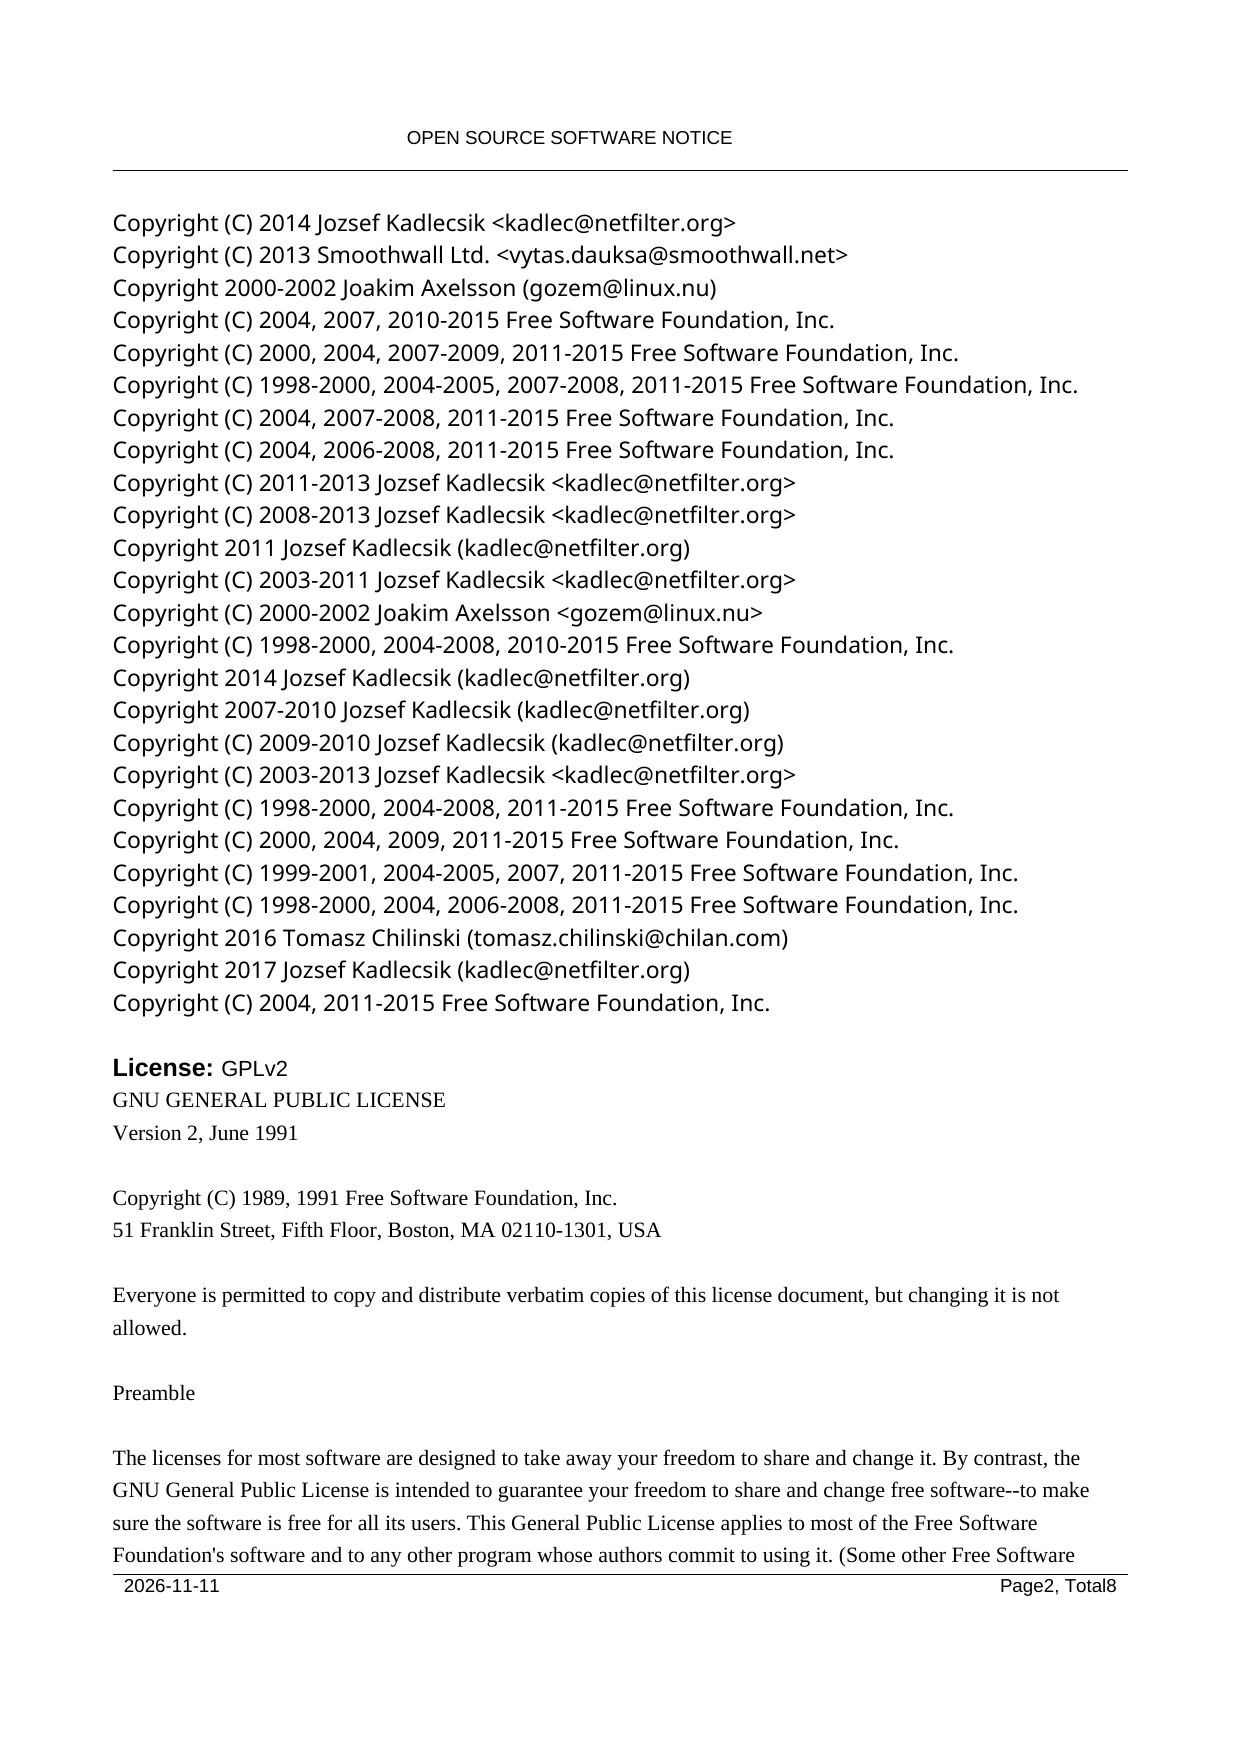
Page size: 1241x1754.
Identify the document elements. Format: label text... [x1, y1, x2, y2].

text License: GPLv2 [112, 1051, 1128, 1084]
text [112, 206, 1128, 1051]
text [112, 1084, 1128, 1571]
